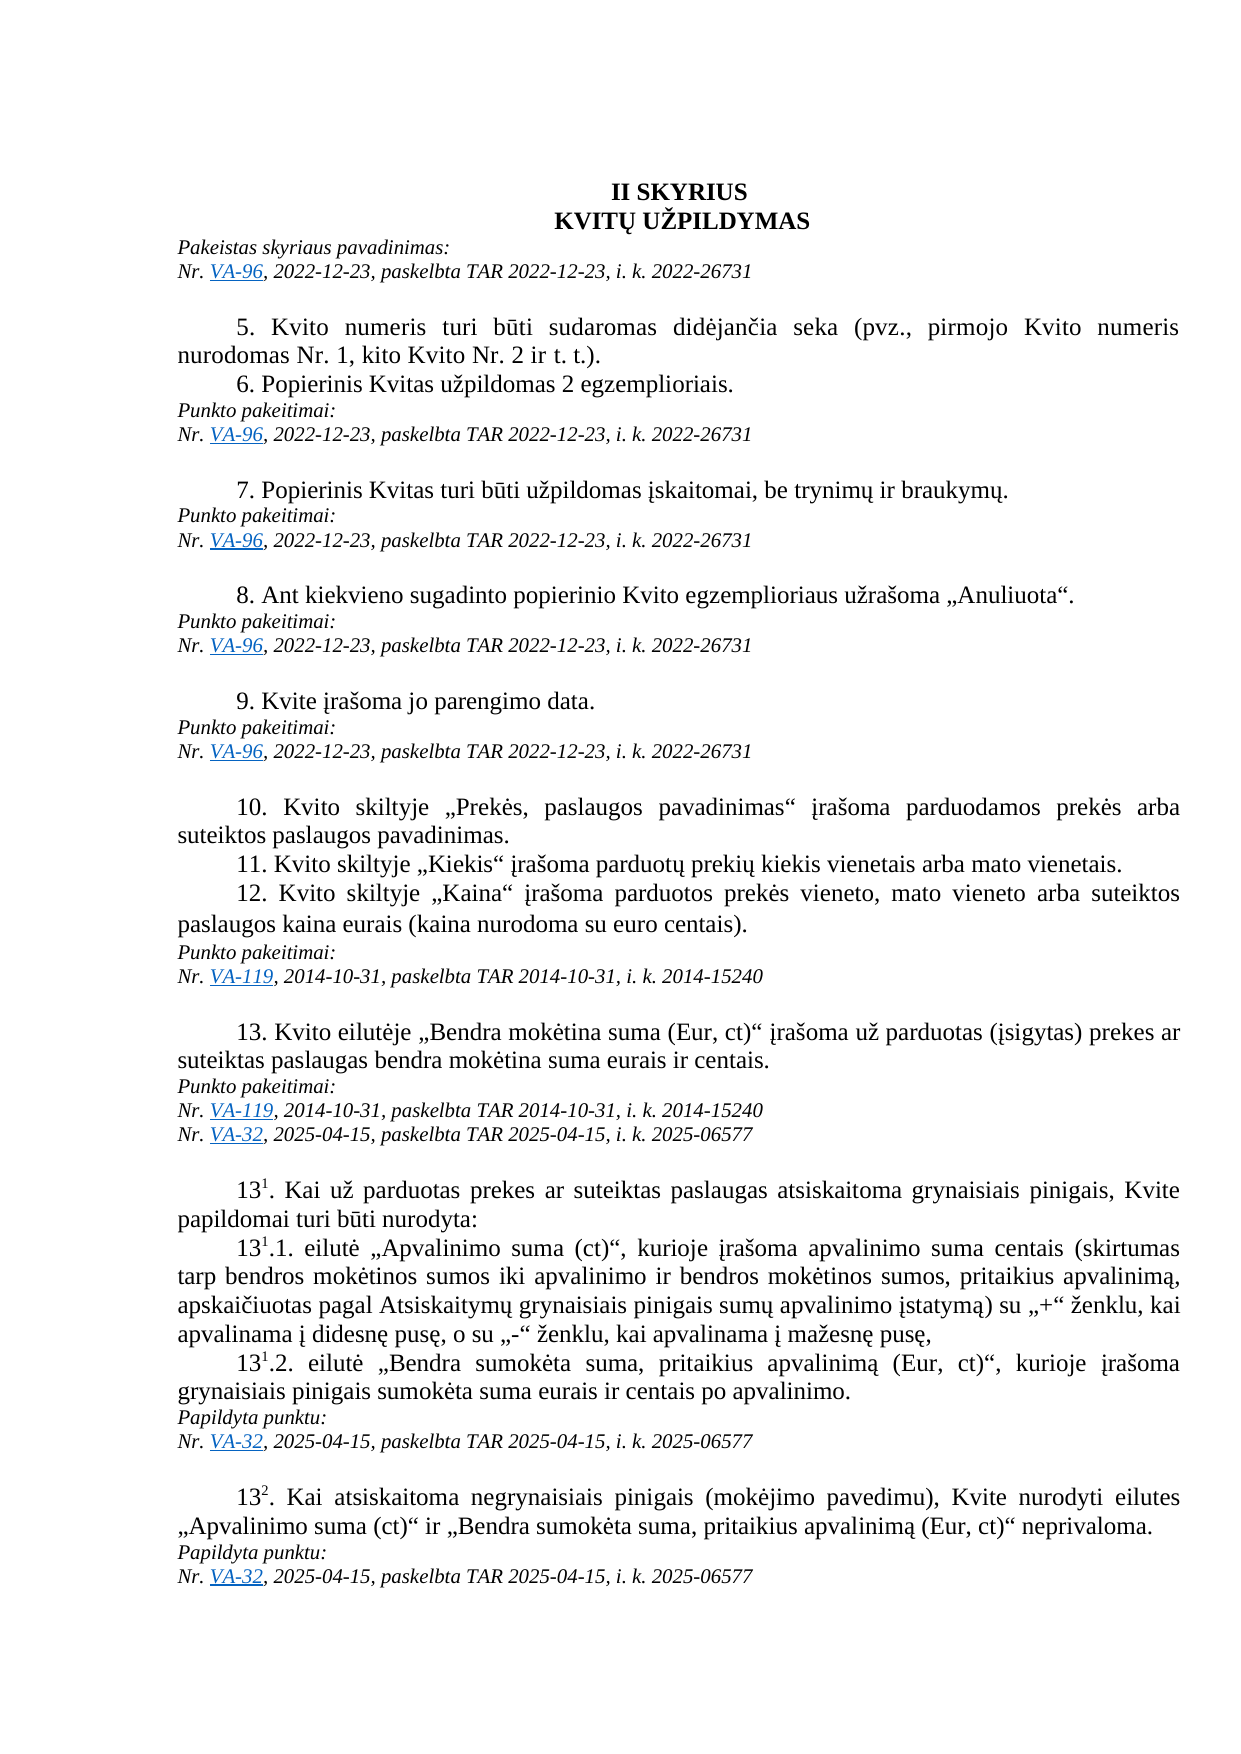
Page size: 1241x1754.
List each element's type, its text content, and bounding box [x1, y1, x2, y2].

text Punkto pakeitimai: [177, 503, 1181, 527]
text Punkto pakeitimai: [177, 940, 1181, 964]
text Punkto pakeitimai: [177, 398, 1181, 422]
text 8. Ant kiekvieno sugadinto popierinio Kvito egzemplioriaus užrašoma „Anuliuota“. [177, 580, 1181, 609]
text Punkto pakeitimai: [177, 609, 1181, 633]
text 131.1. eilutė „Apvalinimo suma (ct)“, kurioje įrašoma apvalinimo suma centais (skirtumas tarp bendros mokėtinos sumos iki apvalinimo ir bendros mokėtinos sumos, pritaikius apvalinimą, apskaičiuotas pagal Atsiskaitymų grynaisiais pinigais sumų apvalinimo įstatymą) su „+“ ženklu, kai apvalinama į didesnę pusę, o su „-“ ženklu, kai apvalinama į mažesnę pusę, [177, 1233, 1181, 1348]
text Punkto pakeitimai: [177, 1074, 1181, 1098]
text 7. Popierinis Kvitas turi būti užpildomas įskaitomai, be trynimų ir braukymų. [177, 475, 1181, 503]
text 12. Kvito skiltyje „Kaina“ įrašoma parduotos prekės vieneto, mato vieneto arba suteiktos paslaugos kaina eurais (kaina nurodoma su euro centais). [177, 878, 1181, 938]
text Nr. VA-96, 2022-12-23, paskelbta TAR 2022-12-23, i. k. 2022-26731 [177, 527, 1181, 552]
text Pakeistas skyriaus pavadinimas: [177, 235, 1181, 259]
text Punkto pakeitimai: [177, 715, 1181, 739]
text 5. Kvito numeris turi būti sudaromas didėjančia seka (pvz., pirmojo Kvito numeris nurodomas Nr. 1, kito Kvito Nr. 2 ir t. t.). [177, 312, 1181, 369]
text 131.2. eilutė „Bendra sumokėta suma, pritaikius apvalinimą (Eur, ct)“, kurioje įrašoma grynaisiais pinigais sumokėta suma eurais ir centais po apvalinimo. [177, 1348, 1181, 1405]
text Nr. VA-32, 2025-04-15, paskelbta TAR 2025-04-15, i. k. 2025-06577 [177, 1564, 1181, 1588]
text 131. Kai už parduotas prekes ar suteiktas paslaugas atsiskaitoma grynaisiais pinigais, Kvite papildomai turi būti nurodyta: [177, 1175, 1181, 1233]
text Nr. VA-32, 2025-04-15, paskelbta TAR 2025-04-15, i. k. 2025-06577 [177, 1122, 1181, 1146]
text Papildyta punktu: [177, 1405, 1181, 1429]
text 13. Kvito eilutėje „Bendra mokėtina suma (Eur, ct)“ įrašoma už parduotas (įsigytas) prekes ar suteiktas paslaugas bendra mokėtina suma eurais ir centais. [177, 1017, 1181, 1074]
text Nr. VA-119, 2014-10-31, paskelbta TAR 2014-10-31, i. k. 2014-15240 [177, 964, 1181, 988]
text KVITŲ UŽPILDYMAS [177, 206, 1181, 235]
text Nr. VA-96, 2022-12-23, paskelbta TAR 2022-12-23, i. k. 2022-26731 [177, 739, 1181, 763]
text Nr. VA-32, 2025-04-15, paskelbta TAR 2025-04-15, i. k. 2025-06577 [177, 1429, 1181, 1453]
text 11. Kvito skiltyje „Kiekis“ įrašoma parduotų prekių kiekis vienetais arba mato vienetais. [177, 849, 1181, 878]
text Nr. VA-96, 2022-12-23, paskelbta TAR 2022-12-23, i. k. 2022-26731 [177, 422, 1181, 446]
text 9. Kvite įrašoma jo parengimo data. [177, 686, 1181, 715]
text 10. Kvito skiltyje „Prekės, paslaugos pavadinimas“ įrašoma parduodamos prekės arba suteiktos paslaugos pavadinimas. [177, 792, 1181, 849]
text Papildyta punktu: [177, 1539, 1181, 1564]
text II SKYRIUS [177, 177, 1181, 206]
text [177, 259, 1181, 283]
text Nr. VA-96, 2022-12-23, paskelbta TAR 2022-12-23, i. k. 2022-26731 [177, 633, 1181, 657]
text Nr. VA-119, 2014-10-31, paskelbta TAR 2014-10-31, i. k. 2014-15240 [177, 1098, 1181, 1122]
text 6. Popierinis Kvitas užpildomas 2 egzemplioriais. [177, 369, 1181, 398]
text 132. Kai atsiskaitoma negrynaisiais pinigais (mokėjimo pavedimu), Kvite nurodyti eilutes „Apvalinimo suma (ct)“ ir „Bendra sumokėta suma, pritaikius apvalinimą (Eur, ct)“ neprivaloma. [177, 1482, 1181, 1539]
